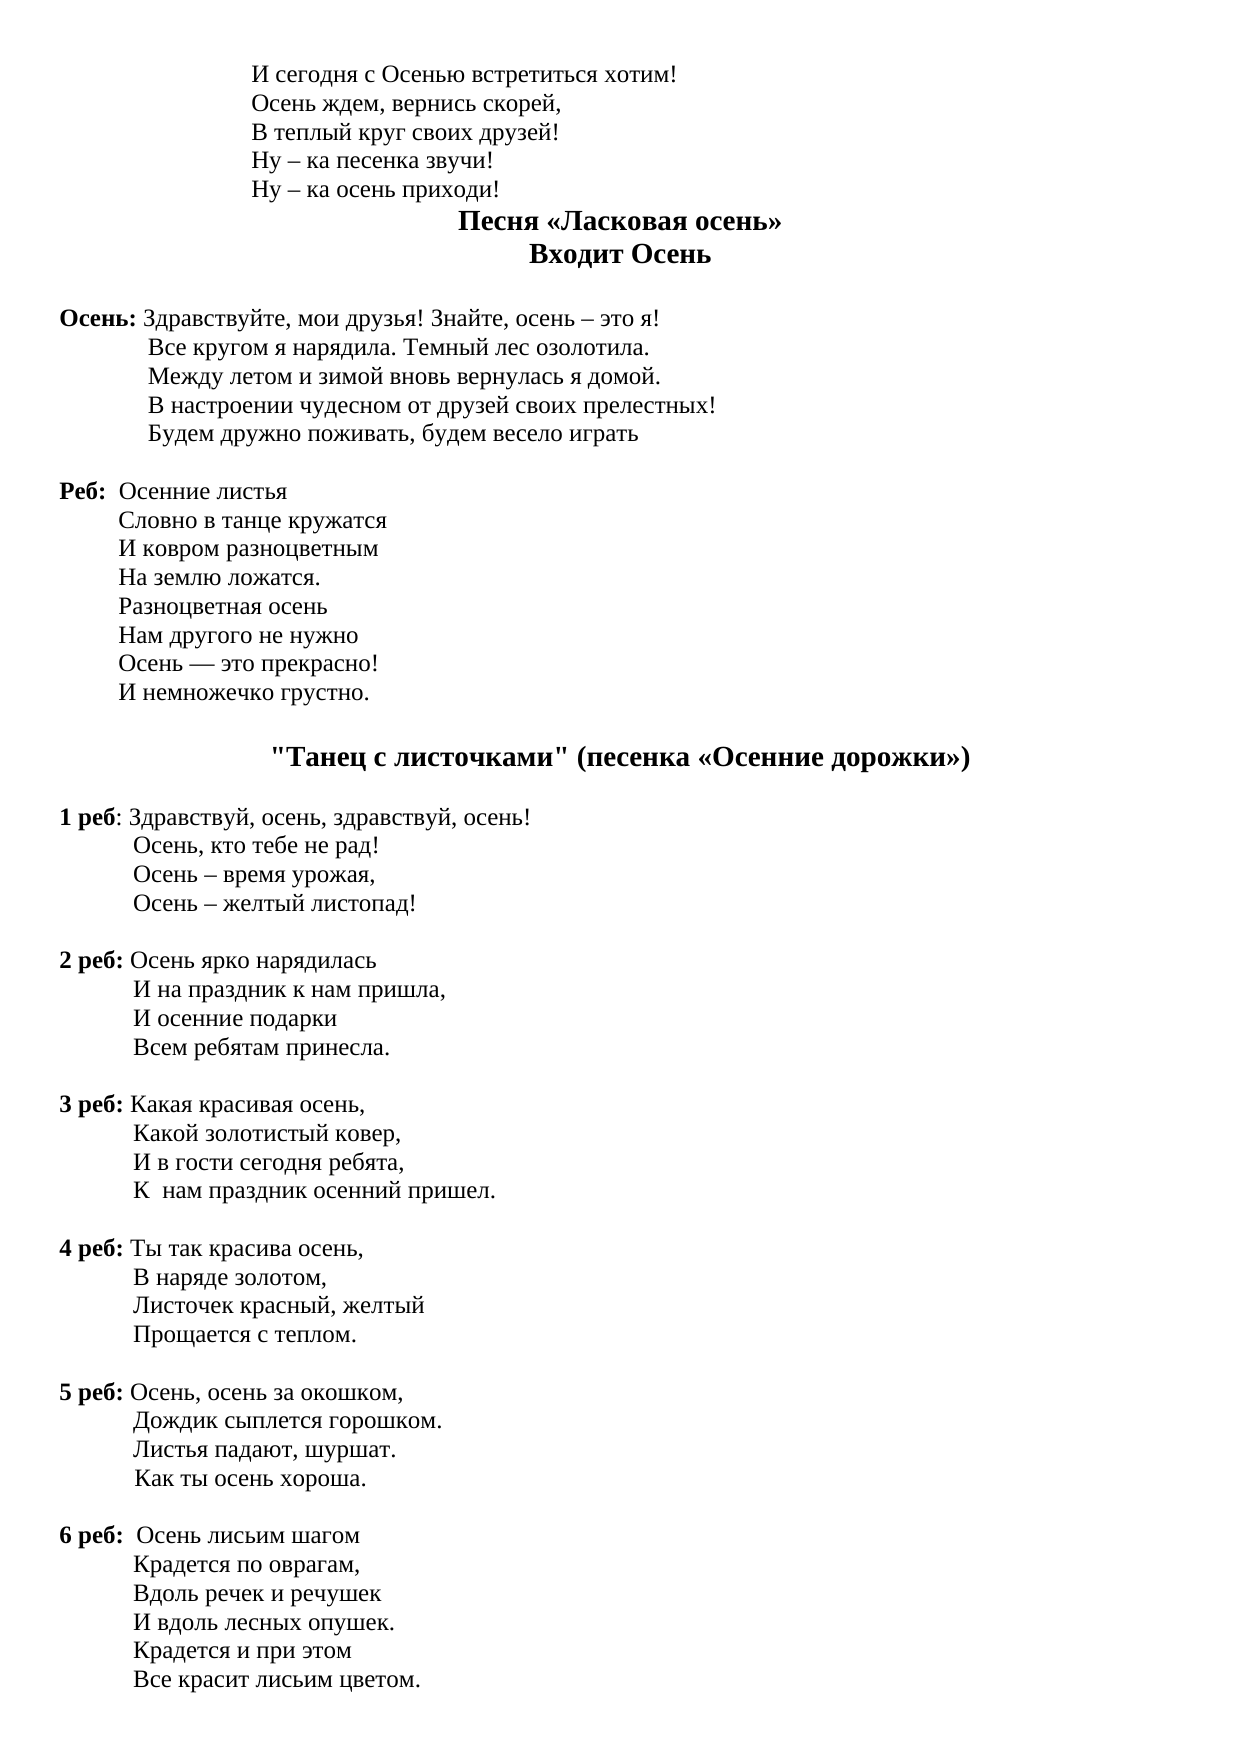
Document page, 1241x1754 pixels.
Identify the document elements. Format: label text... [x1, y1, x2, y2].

text Осень – желтый листопад! [59, 888, 1181, 917]
text 2 реб: Осень ярко нарядилась [59, 946, 1181, 974]
text Песня «Ласковая осень» [59, 203, 1181, 236]
text Листочек красный, желтый [59, 1291, 1181, 1319]
text Осень – время урожая, [59, 859, 1181, 888]
text И на праздник к нам пришла, [59, 974, 1181, 1003]
text Будем дружно поживать, будем весело играть [59, 418, 1181, 447]
text Все кругом я нарядила. Темный лес озолотила. [59, 332, 1181, 361]
text 3 реб: Какая красивая осень, [59, 1089, 1181, 1118]
text Как ты осень хороша. [59, 1463, 1181, 1492]
text В наряде золотом, [59, 1262, 1181, 1291]
text И осенние подарки [59, 1003, 1181, 1032]
text Ну – ка песенка звучи! [251, 145, 1181, 174]
text 4 реб: Ты так красива осень, [59, 1233, 1181, 1262]
text Входит Осень [59, 236, 1181, 270]
text Между летом и зимой вновь вернулась я домой. [59, 361, 1181, 390]
text Осень: Здравствуйте, мои друзья! Знайте, осень – это я! [59, 303, 1181, 332]
text Всем ребятам принесла. [59, 1032, 1181, 1061]
text К нам праздник осенний пришел. [59, 1176, 1181, 1204]
text "Танец с листочками" (песенка «Осенние дорожки») [59, 739, 1181, 773]
text 6 реб: Осень лисьим шагом Крадется по оврагам, Вдоль речек и речушек И вдоль лесных опушек. Крадется и при этом Все красит лисьим цветом. [59, 1521, 1181, 1693]
text Какой золотистый ковер, [59, 1118, 1181, 1147]
text Прощается с теплом. [59, 1319, 1181, 1348]
text 1 реб: Здравствуй, осень, здравствуй, осень! [59, 802, 1181, 831]
text Осень ждем, вернись скорей, [251, 88, 1181, 117]
text И в гости сегодня ребята, [59, 1147, 1181, 1176]
text Листья падают, шуршат. [59, 1434, 1181, 1463]
text Осень, кто тебе не рад! [59, 831, 1181, 859]
text Ну – ка осень приходи! [251, 174, 1181, 203]
text В настроении чудесном от друзей своих прелестных! [59, 390, 1181, 418]
text 5 реб: Осень, осень за окошком, [59, 1377, 1181, 1406]
text Реб: Осенние листья Словно в танце кружатся И ковром разноцветным На землю ложатся. Разноцветная осень Нам другого не нужно Осень — это прекрасно! И немножечко грустно. [59, 476, 1181, 706]
text И сегодня с Осенью встретиться хотим! [251, 59, 1181, 88]
text В теплый круг своих друзей! [251, 117, 1181, 145]
text Дождик сыплется горошком. [59, 1406, 1181, 1434]
